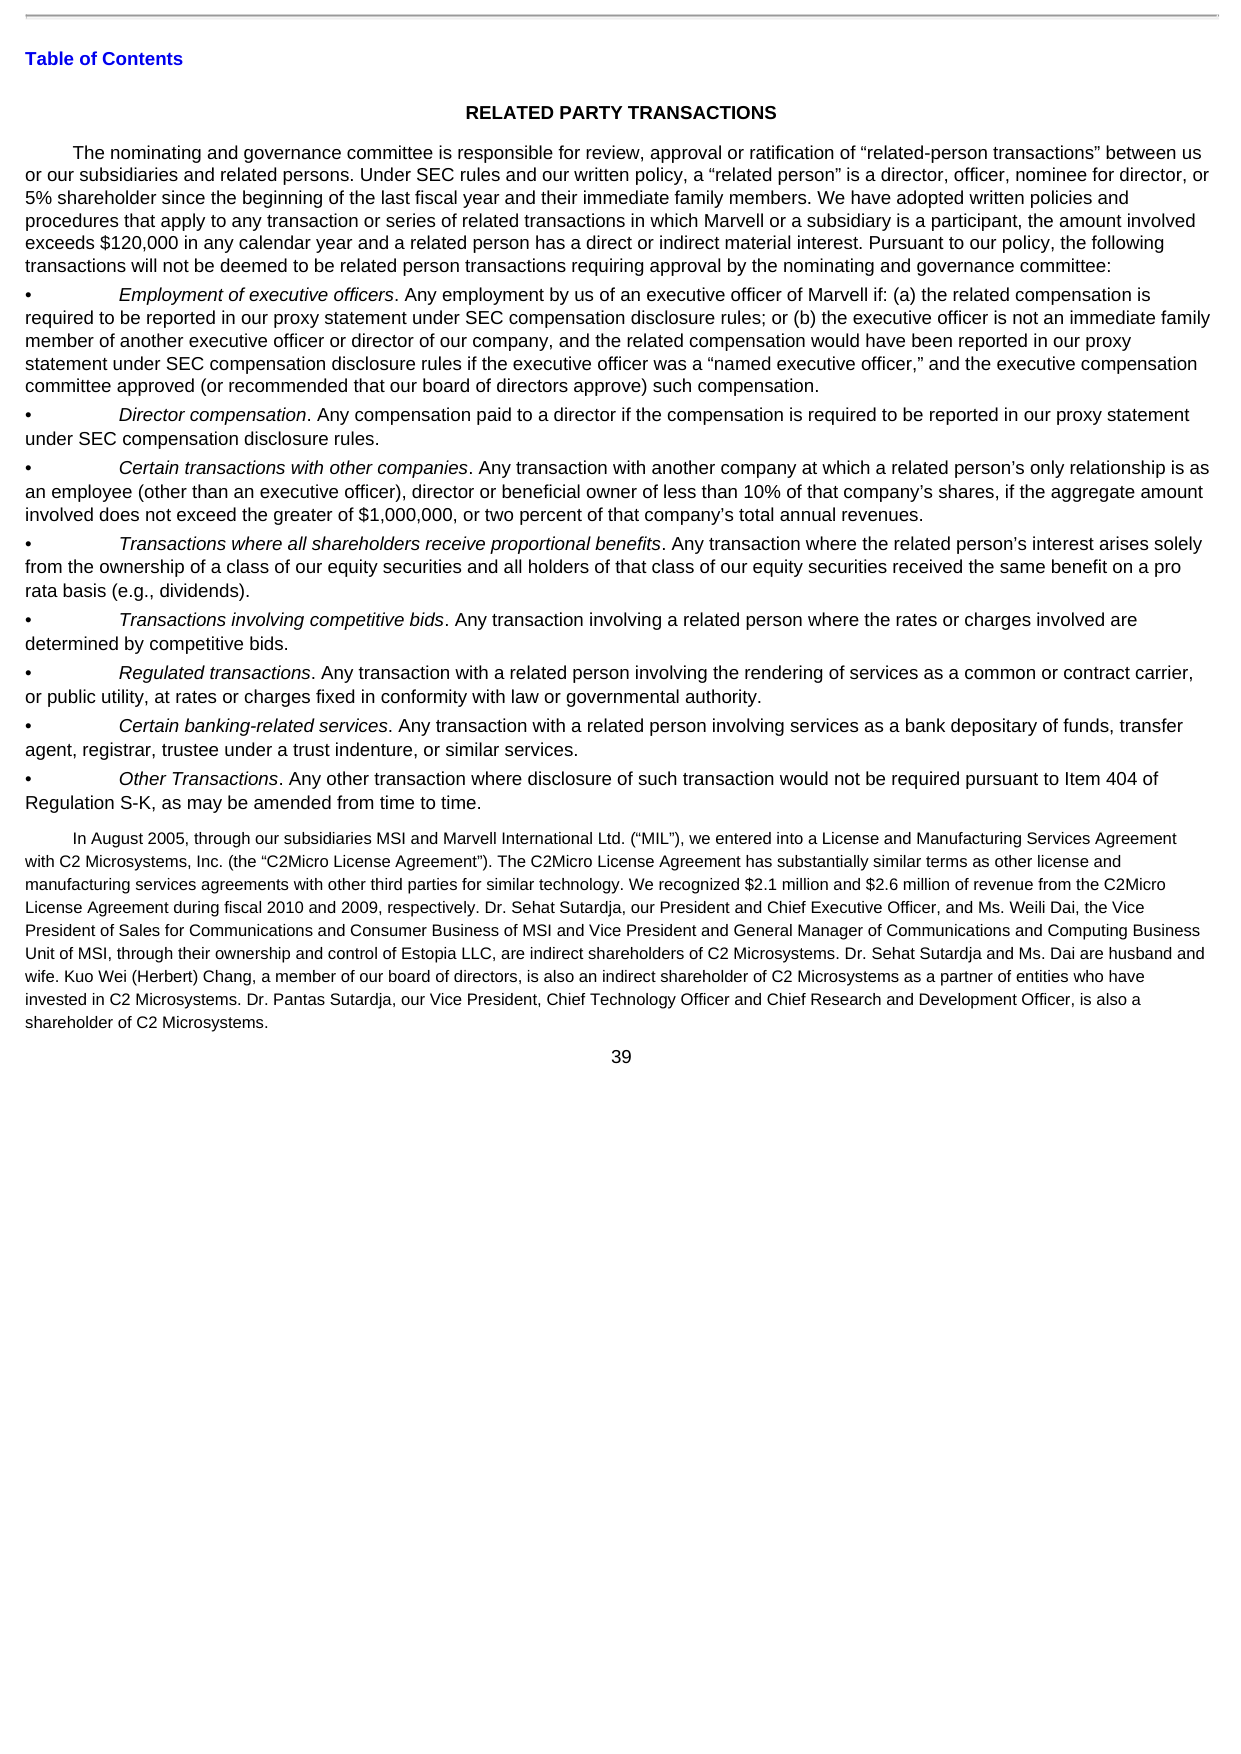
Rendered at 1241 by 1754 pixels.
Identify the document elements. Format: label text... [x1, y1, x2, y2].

list Certain transactions with other companies. Any transaction with another company at which a related person’s only relationship is as an employee (other than an executive officer), director or beneficial owner of less than 10% of that company’s shares, if the aggregate amount involved does not exceed the greater of $1,000,000, or two percent of that company’s total annual revenues. [25, 457, 1215, 525]
text 39 [25, 1046, 1217, 1068]
list Transactions where all shareholders receive proportional benefits. Any transaction where the related person’s interest arises solely from the ownership of a class of our equity securities and all holders of that class of our equity securities received the same benefit on a pro rata basis (e.g., dividends). [25, 533, 1215, 601]
picture [23, 14, 1220, 21]
list Regulated transactions. Any transaction with a related person involving the rendering of services as a common or contract carrier, or public utility, at rates or charges fixed in conformity with law or governmental authority. [25, 662, 1215, 707]
text RELATED PARTY TRANSACTIONS [25, 102, 1217, 123]
list Director compensation. Any compensation paid to a director if the compensation is required to be reported in our proxy statement under SEC compensation disclosure rules. [25, 404, 1215, 450]
list Transactions involving competitive bids. Any transaction involving a related person where the rates or charges involved are determined by competitive bids. [25, 609, 1215, 654]
text Table of Contents [25, 48, 1215, 69]
text The nominating and governance committee is responsible for review, approval or ratification of “related-person transactions” between us or our subsidiaries and related persons. Under SEC rules and our written policy, a “related person” is a director, officer, nominee for director, or 5% shareholder since the beginning of the last fiscal year and their immediate family members. We have adopted written policies and procedures that apply to any transaction or series of related transactions in which Marvell or a subsidiary is a participant, the amount involved exceeds $120,000 in any calendar year and a related person has a direct or indirect material interest. Pursuant to our policy, the following transactions will not be deemed to be related person transactions requiring approval by the nominating and governance committee: [25, 142, 1215, 276]
text In August 2005, through our subsidiaries MSI and Marvell International Ltd. (“MIL”), we entered into a License and Manufacturing Services Agreement with C2 Microsystems, Inc. (the “C2Micro License Agreement”). The C2Micro License Agreement has substantially similar terms as other license and manufacturing services agreements with other third parties for similar technology. We recognized $2.1 million and $2.6 million of revenue from the C2Micro License Agreement during fiscal 2010 and 2009, respectively. Dr. Sehat Sutardja, our President and Chief Executive Officer, and Ms. Weili Dai, the Vice President of Sales for Communications and Consumer Business of MSI and Vice President and General Manager of Communications and Computing Business Unit of MSI, through their ownership and control of Estopia LLC, are indirect shareholders of C2 Microsystems. Dr. Sehat Sutardja and Ms. Dai are husband and wife. Kuo Wei (Herbert) Chang, a member of our board of directors, is also an indirect shareholder of C2 Microsystems as a partner of entities who have invested in C2 Microsystems. Dr. Pantas Sutardja, our Vice President, Chief Technology Officer and Chief Research and Development Officer, is also a shareholder of C2 Microsystems. [25, 829, 1211, 1032]
list Employment of executive officers. Any employment by us of an executive officer of Marvell if: (a) the related compensation is required to be reported in our proxy statement under SEC compensation disclosure rules; or (b) the executive officer is not an immediate family member of another executive officer or director of our company, and the related compensation would have been reported in our proxy statement under SEC compensation disclosure rules if the executive officer was a “named executive officer,” and the executive compensation committee approved (or recommended that our board of directors approve) such compensation. [25, 284, 1215, 397]
list Certain banking-related services. Any transaction with a related person involving services as a bank depositary of funds, transfer agent, registrar, trustee under a trust indenture, or similar services. [25, 715, 1215, 760]
list Other Transactions. Any other transaction where disclosure of such transaction would not be required pursuant to Item 404 of Regulation S-K, as may be amended from time to time. [25, 768, 1215, 813]
